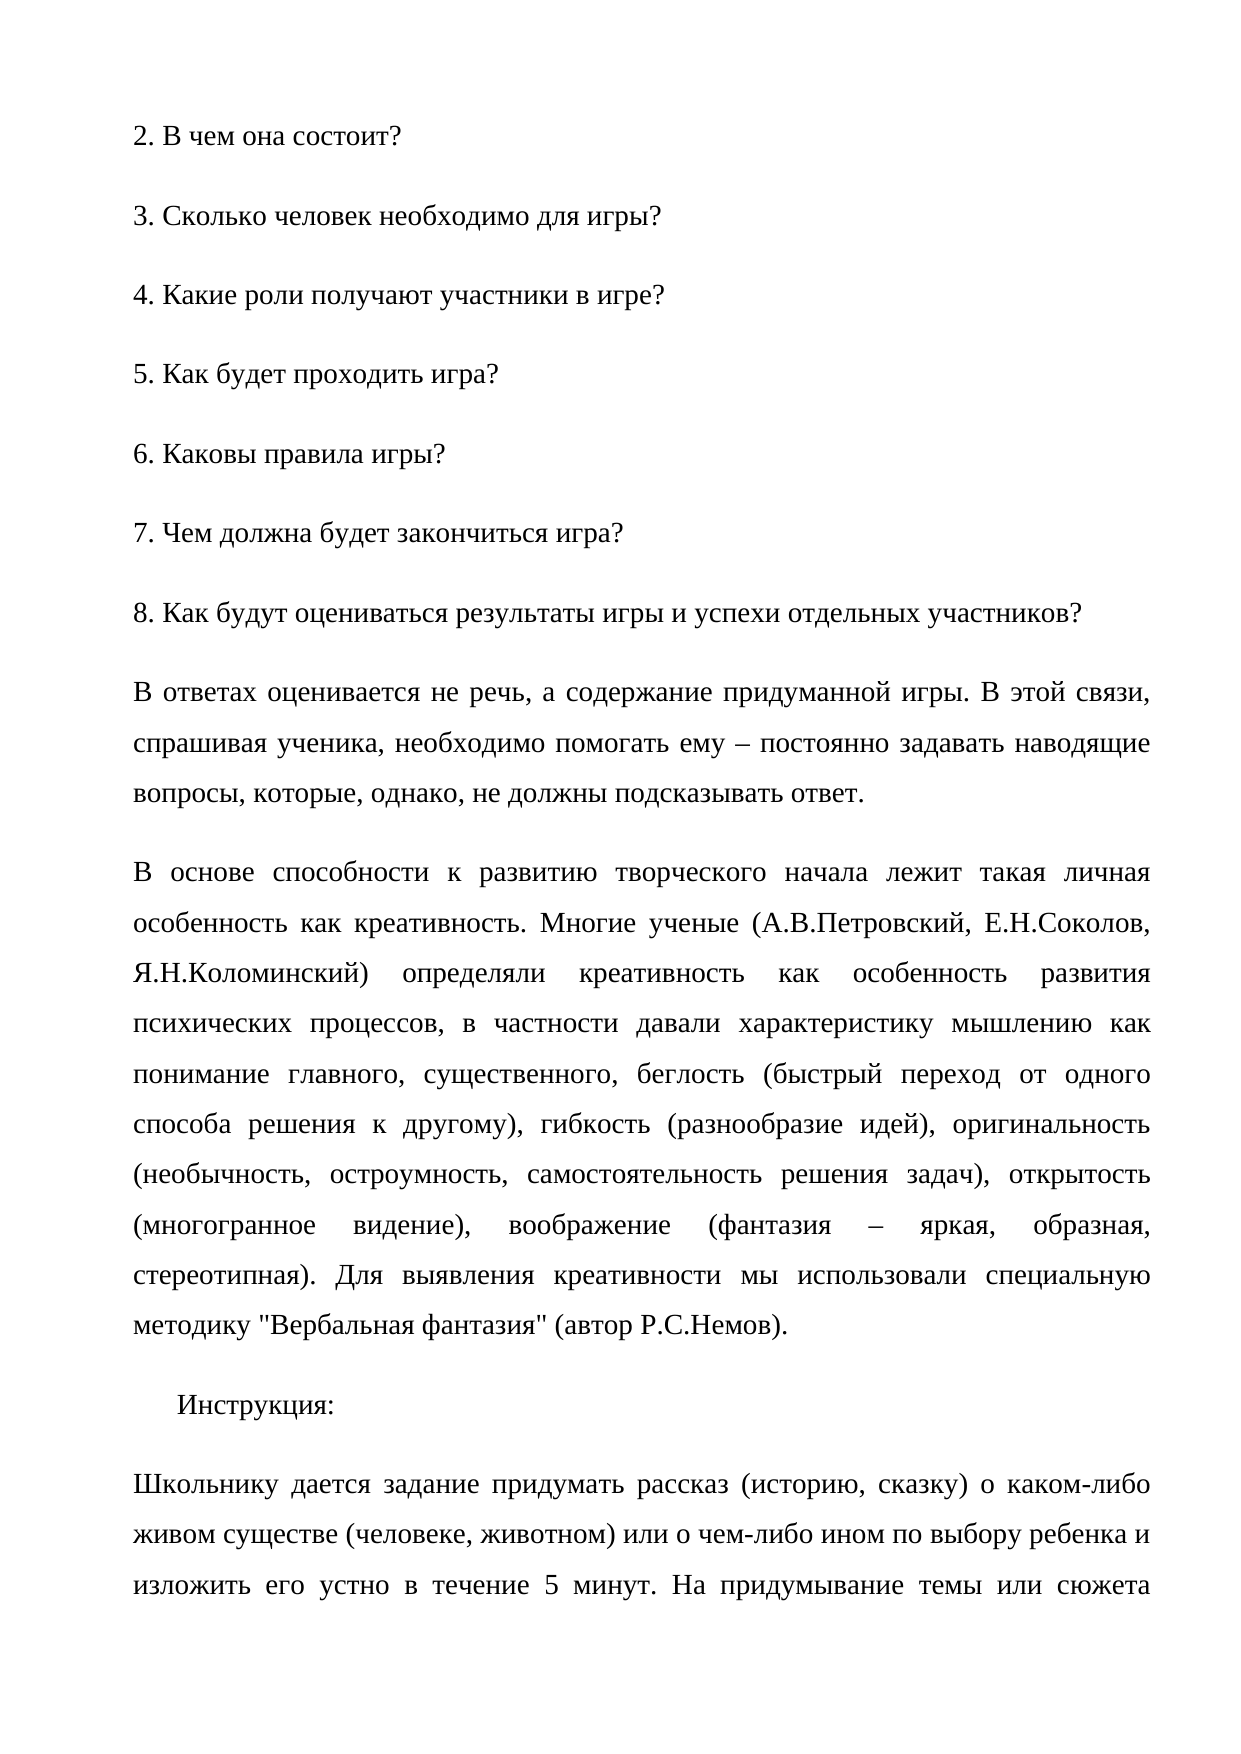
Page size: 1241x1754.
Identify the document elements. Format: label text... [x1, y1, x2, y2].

text 5. Как будет проходить игра? [133, 357, 1152, 390]
text Инструкция: [133, 1387, 1152, 1420]
text 6. Каковы правила игры? [133, 436, 1152, 469]
text 7. Чем должна будет закончиться игра? [133, 516, 1152, 549]
text 8. Как будут оцениваться результаты игры и успехи отдельных участников? [133, 595, 1152, 628]
text 2. В чем она состоит? [133, 118, 1152, 152]
text В ответах оценивается не речь, а содержание придуманной игры. В этой связи, спрашивая ученика, необходимо помогать ему – постоянно задавать наводящие вопросы, которые, однако, не должны подсказывать ответ. [133, 674, 1152, 809]
text В основе способности к развитию творческого начала лежит такая личная особенность как креативность. Многие ученые (А.В.Петровский, Е.Н.Соколов, Я.Н.Коломинский) определяли креативность как особенность развития психических процессов, в частности давали характеристику мышлению как понимание главного, существенного, беглость (быстрый переход от одного способа решения к другому), гибкость (разнообразие идей), оригинальность (необычность, остроумность, самостоятельность решения задач), открытость (многогранное видение), воображение (фантазия – яркая, образная, стереотипная). Для выявления креативности мы использовали специальную методику "Вербальная фантазия" (автор Р.С.Немов). [133, 854, 1152, 1341]
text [133, 1466, 1152, 1601]
text 3. Сколько человек необходимо для игры? [133, 198, 1152, 231]
text 4. Какие роли получают участники в игре? [133, 277, 1152, 311]
